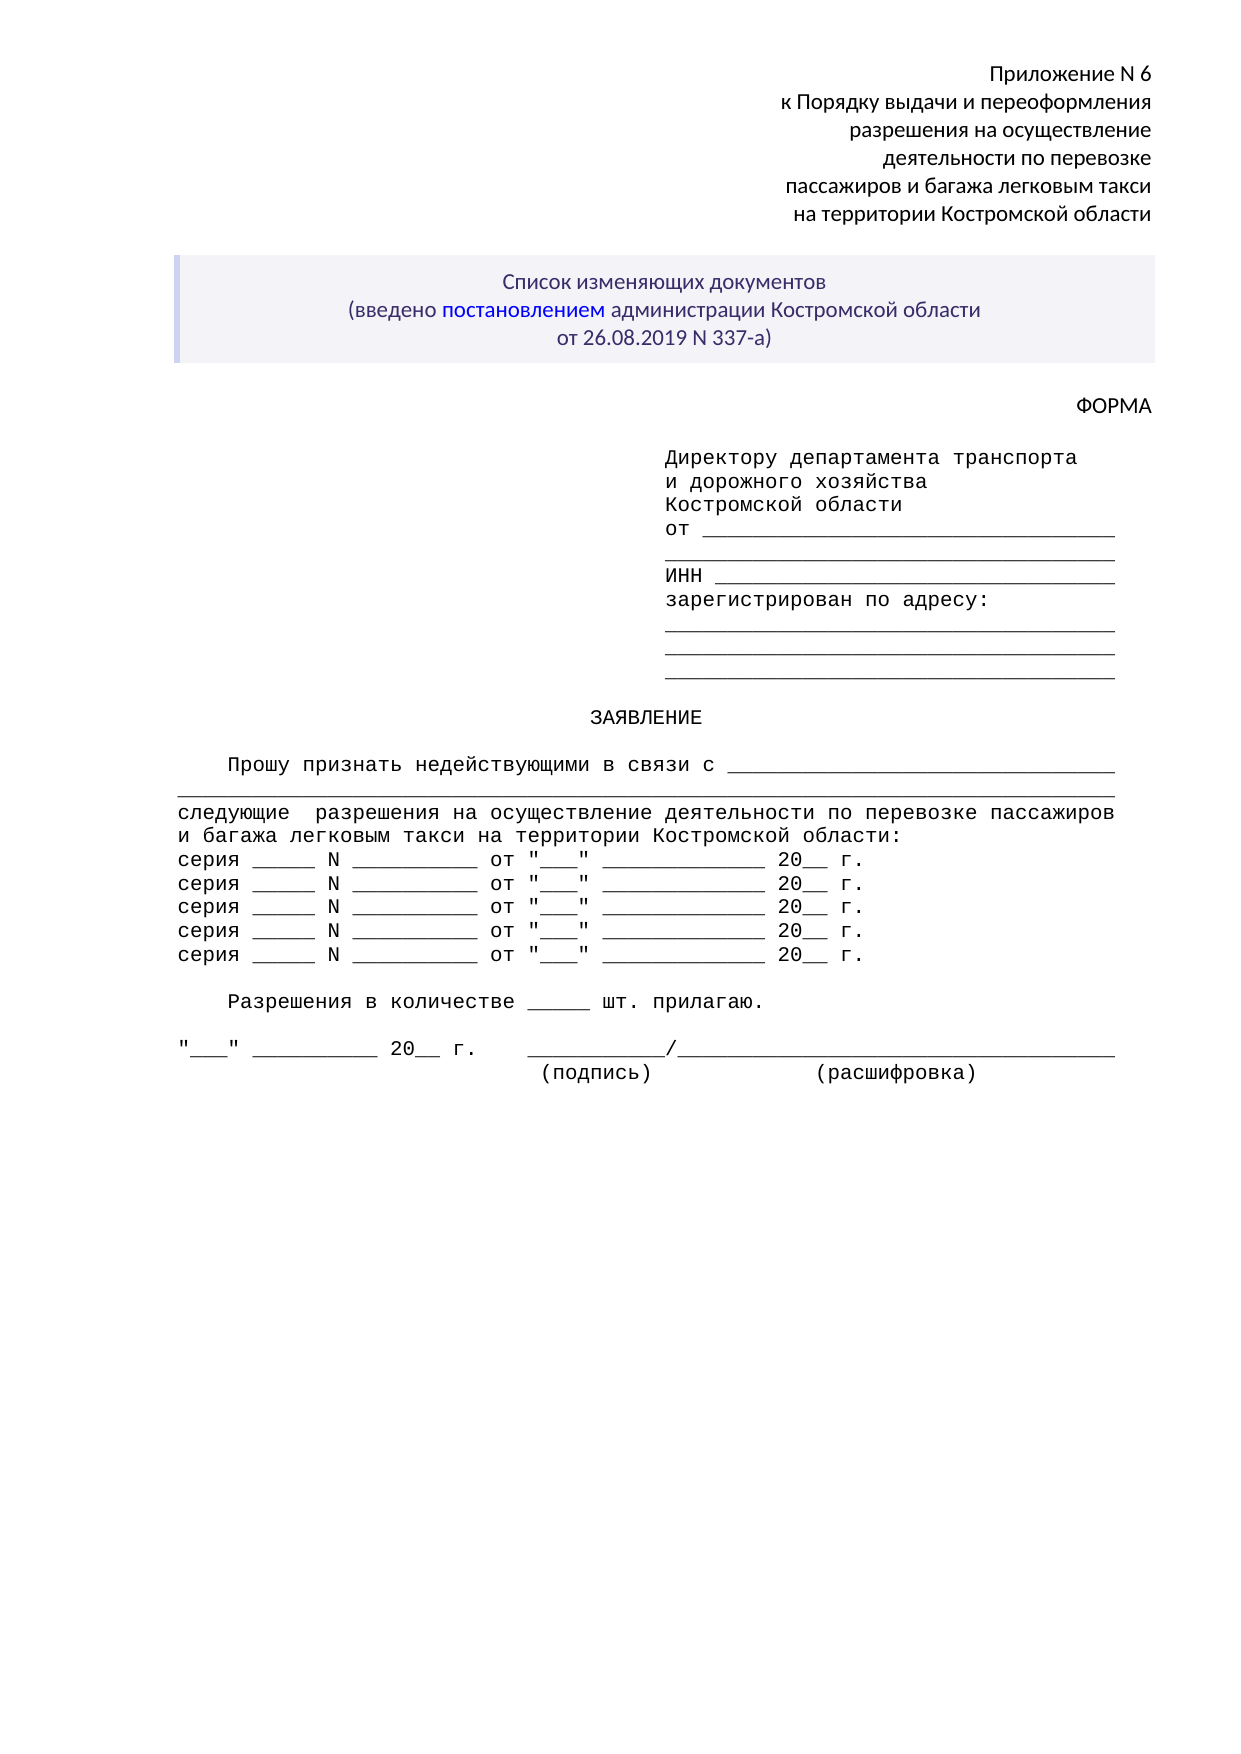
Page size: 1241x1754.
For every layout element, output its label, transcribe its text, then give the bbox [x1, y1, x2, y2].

text ____________________________________ [177, 613, 1152, 636]
text ____________________________________ [177, 660, 1152, 683]
text "___" __________ 20__ г. ___________/___________________________________ [177, 1038, 1152, 1062]
text ___________________________________________________________________________ [177, 778, 1152, 802]
text Приложение N 6 [177, 59, 1152, 87]
text на территории Костромской области [177, 199, 1152, 227]
text деятельности по перевозке [177, 143, 1152, 171]
text к Порядку выдачи и переоформления [177, 87, 1152, 115]
text (подпись) (расшифровка) [177, 1062, 1152, 1086]
text Прошу признать недействующими в связи с _______________________________ [177, 754, 1152, 778]
text серия _____ N __________ от "___" _____________ 20__ г. [177, 920, 1152, 944]
text серия _____ N __________ от "___" _____________ 20__ г. [177, 849, 1152, 873]
text серия _____ N __________ от "___" _____________ 20__ г. [177, 896, 1152, 920]
text пассажиров и багажа легковым такси [177, 171, 1152, 199]
text зарегистрирован по адресу: [177, 589, 1152, 613]
text серия _____ N __________ от "___" _____________ 20__ г. [177, 873, 1152, 896]
text следующие разрешения на осуществление деятельности по перевозке пассажиров [177, 802, 1152, 825]
text разрешения на осуществление [177, 115, 1152, 143]
text ____________________________________ [177, 542, 1152, 565]
text и багажа легковым такси на территории Костромской области: [177, 825, 1152, 849]
text Директору департамента транспорта [177, 447, 1152, 471]
text серия _____ N __________ от "___" _____________ 20__ г. [177, 944, 1152, 967]
text ИНН ________________________________ [177, 565, 1152, 589]
text ЗАЯВЛЕНИЕ [177, 707, 1152, 731]
text ФОРМА [177, 391, 1152, 419]
text Разрешения в количестве _____ шт. прилагаю. [177, 991, 1152, 1014]
table_header Список изменяющих документов (введено постановлением администрации Костромской области от 26.08.2019 N 337-а) [180, 255, 1149, 363]
text ____________________________________ [177, 636, 1152, 660]
text Костромской области [177, 494, 1152, 518]
text от _________________________________ [177, 518, 1152, 542]
text и дорожного хозяйства [177, 471, 1152, 494]
